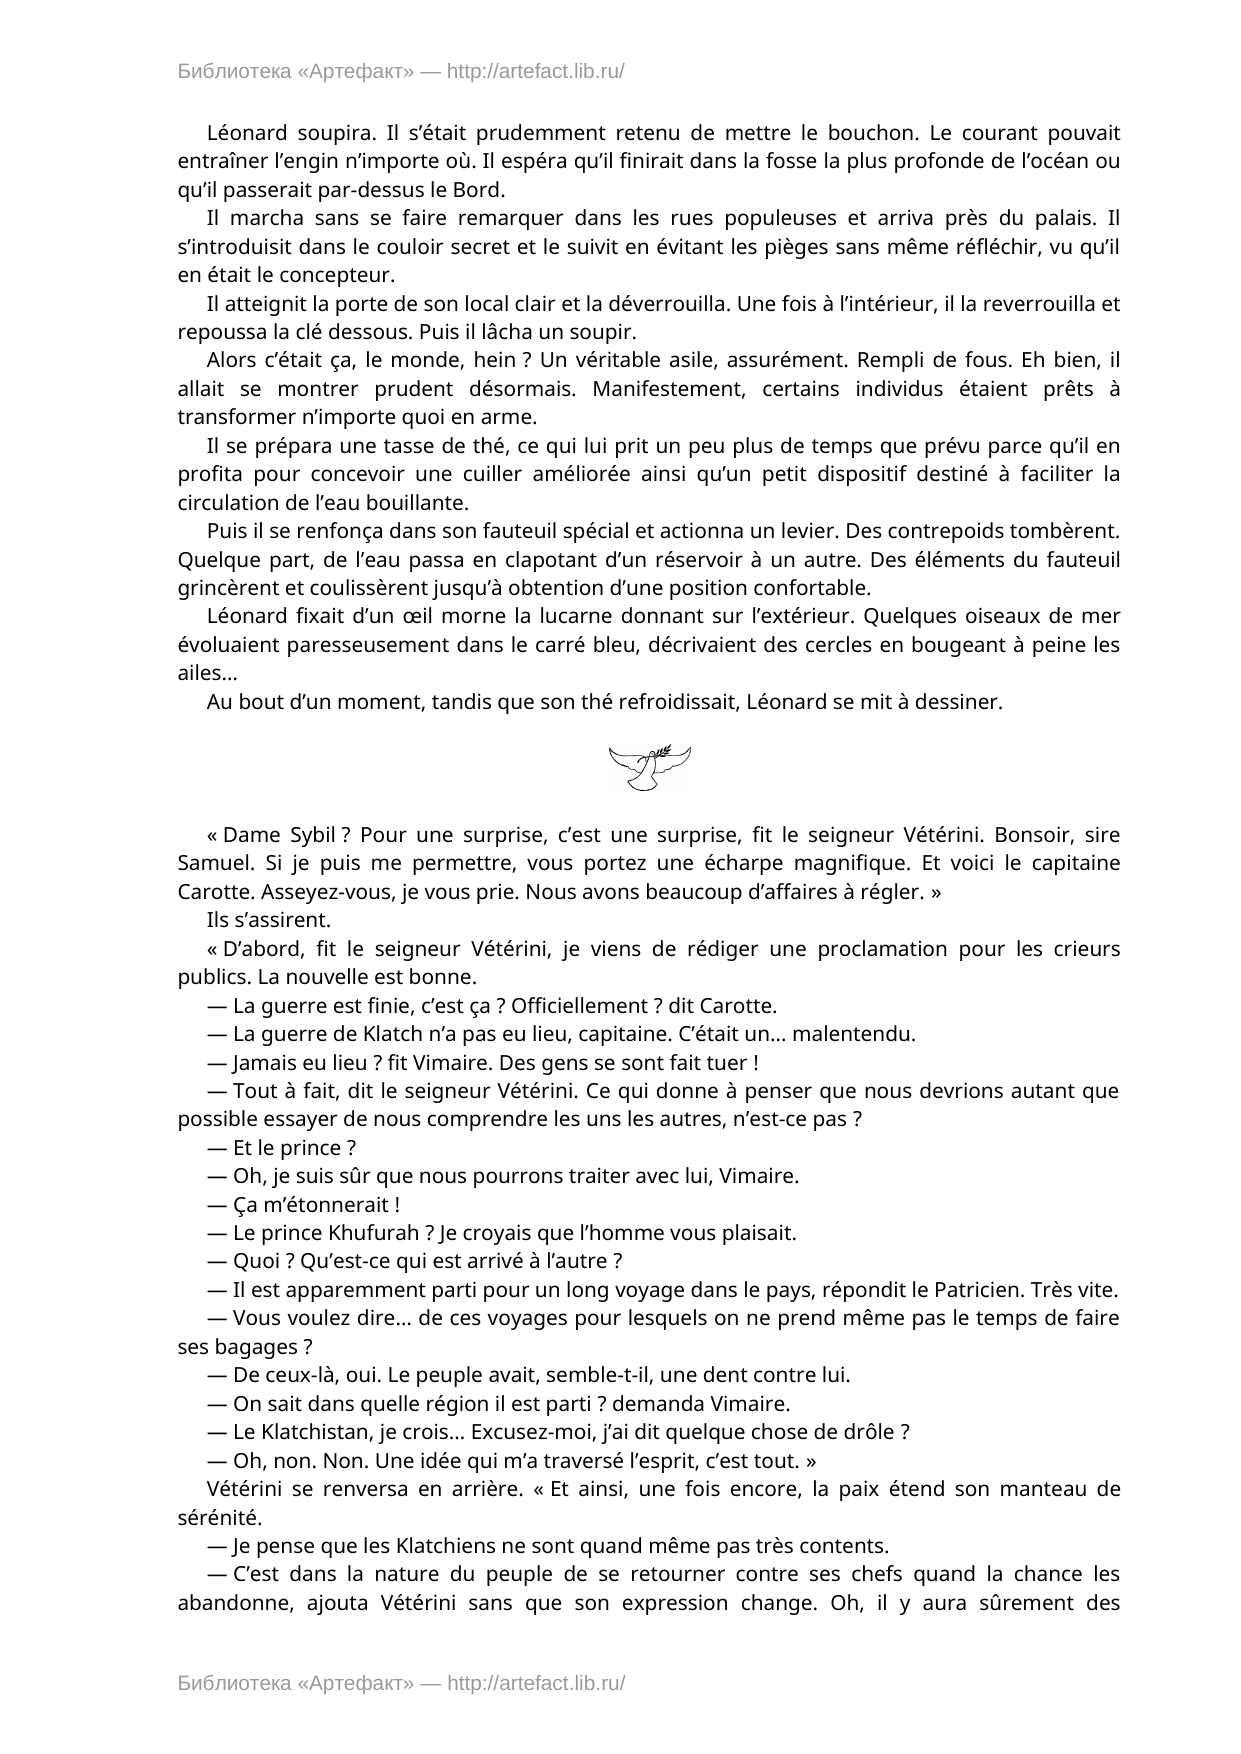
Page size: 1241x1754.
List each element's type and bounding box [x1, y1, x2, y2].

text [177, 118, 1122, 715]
picture [608, 743, 692, 792]
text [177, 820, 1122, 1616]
